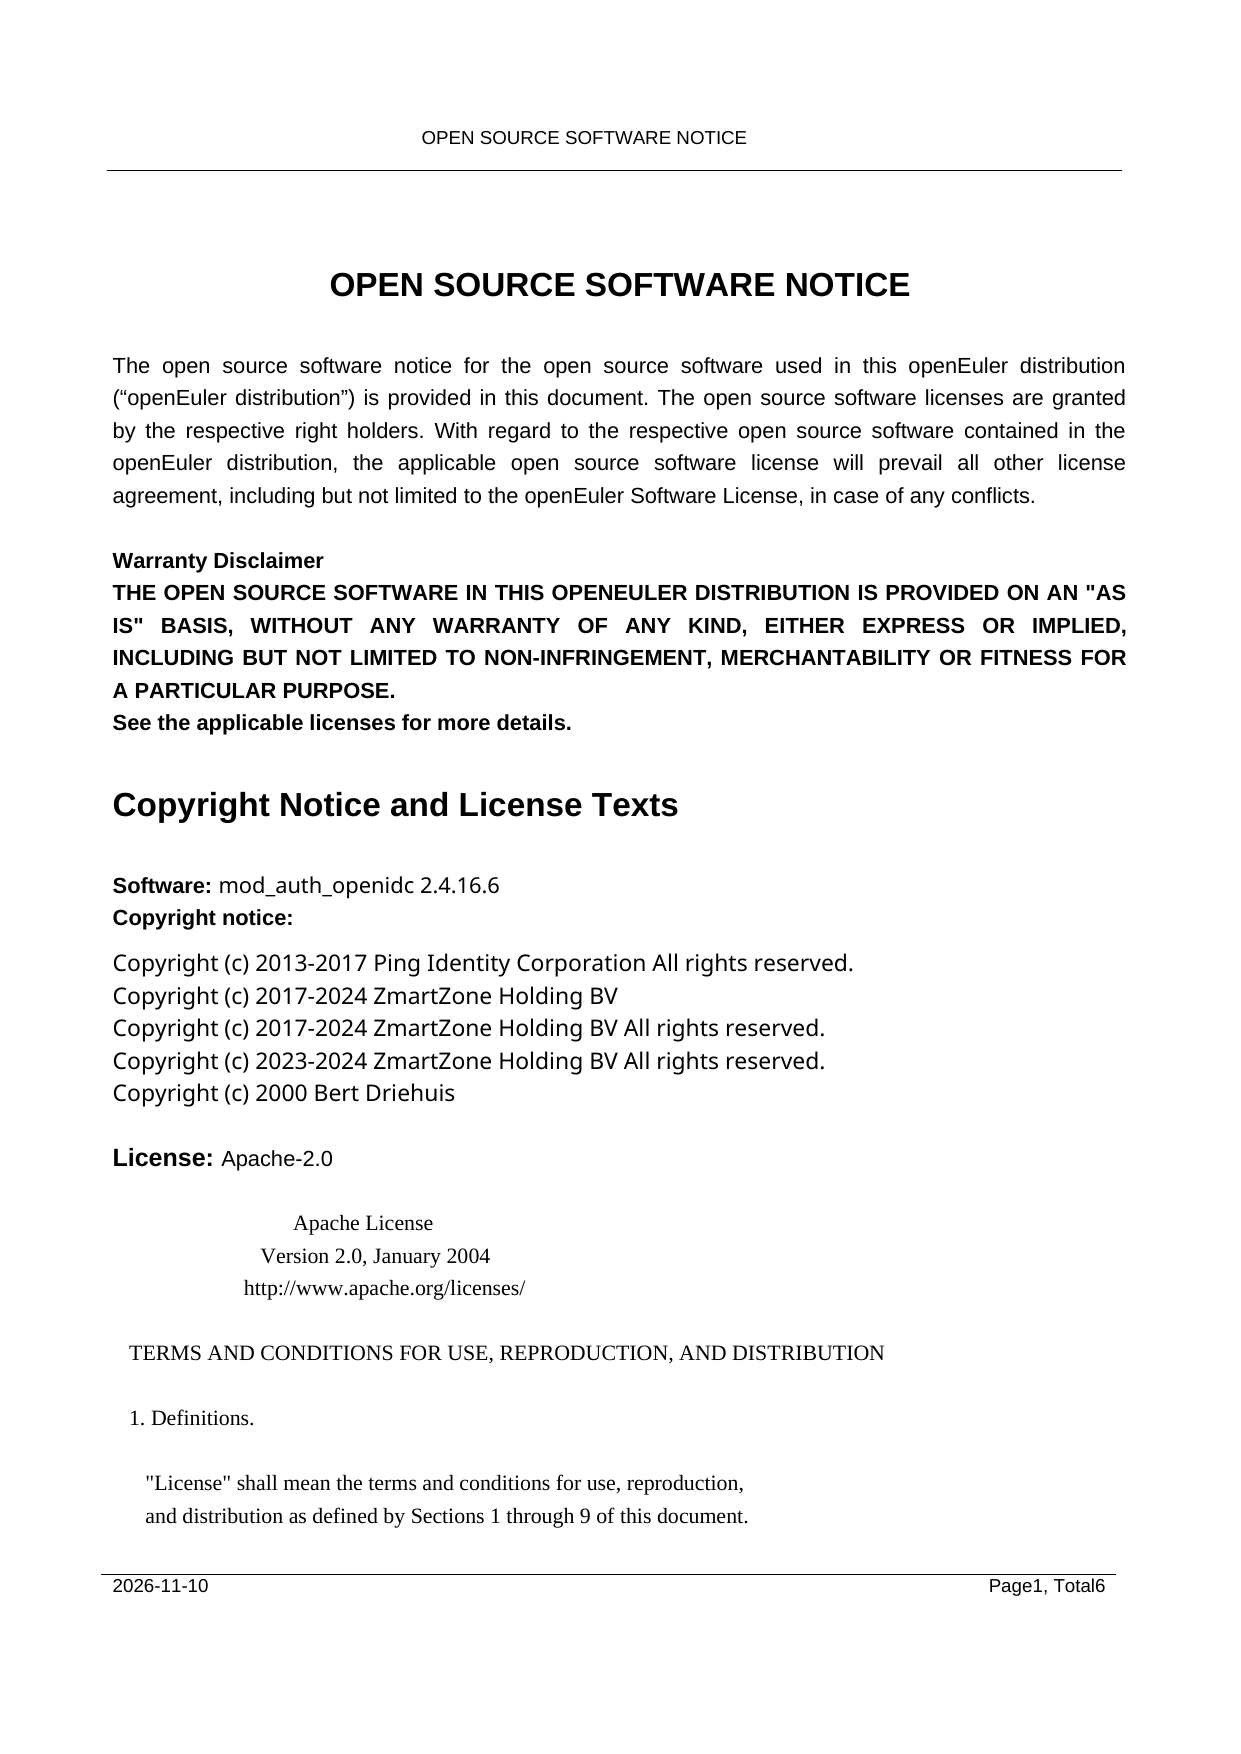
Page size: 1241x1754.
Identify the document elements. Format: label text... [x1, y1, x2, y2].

text The open source software notice for the open source software used in this openEuler distribution (“openEuler distribution”) is provided in this document. The open source software licenses are granted by the respective right holders. With regard to the respective open source software contained in the openEuler distribution, the applicable open source software license will prevail all other license agreement, including but not limited to the openEuler Software License, in case of any conflicts. [112, 349, 1128, 511]
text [112, 1174, 1128, 1532]
text THE OPEN SOURCE SOFTWARE IN THIS OPENEULER DISTRIBUTION IS PROVIDED ON AN "AS IS" BASIS, WITHOUT ANY WARRANTY OF ANY KIND, EITHER EXPRESS OR IMPLIED, INCLUDING BUT NOT LIMITED TO NON-INFRINGEMENT, MERCHANTABILITY OR FITNESS FOR A PARTICULAR PURPOSE. See the applicable licenses for more details. [112, 576, 1128, 739]
text Copyright (c) 2013-2017 Ping Identity Corporation All rights reserved. Copyright (c) 2017-2024 ZmartZone Holding BV Copyright (c) 2017-2024 ZmartZone Holding BV All rights reserved. Copyright (c) 2023-2024 ZmartZone Holding BV All rights reserved. Copyright (c) 2000 Bert Driehuis [112, 947, 1128, 1142]
text Warranty Disclaimer [112, 544, 1128, 576]
text License: Apache-2.0 [112, 1142, 1128, 1174]
title Software: mod_auth_openidc 2.4.16.6 [112, 869, 1128, 901]
text OPEN SOURCE SOFTWARE NOTICE [112, 251, 1128, 316]
text Copyright Notice and License Texts [112, 771, 1128, 836]
text Copyright notice: [112, 901, 1128, 934]
